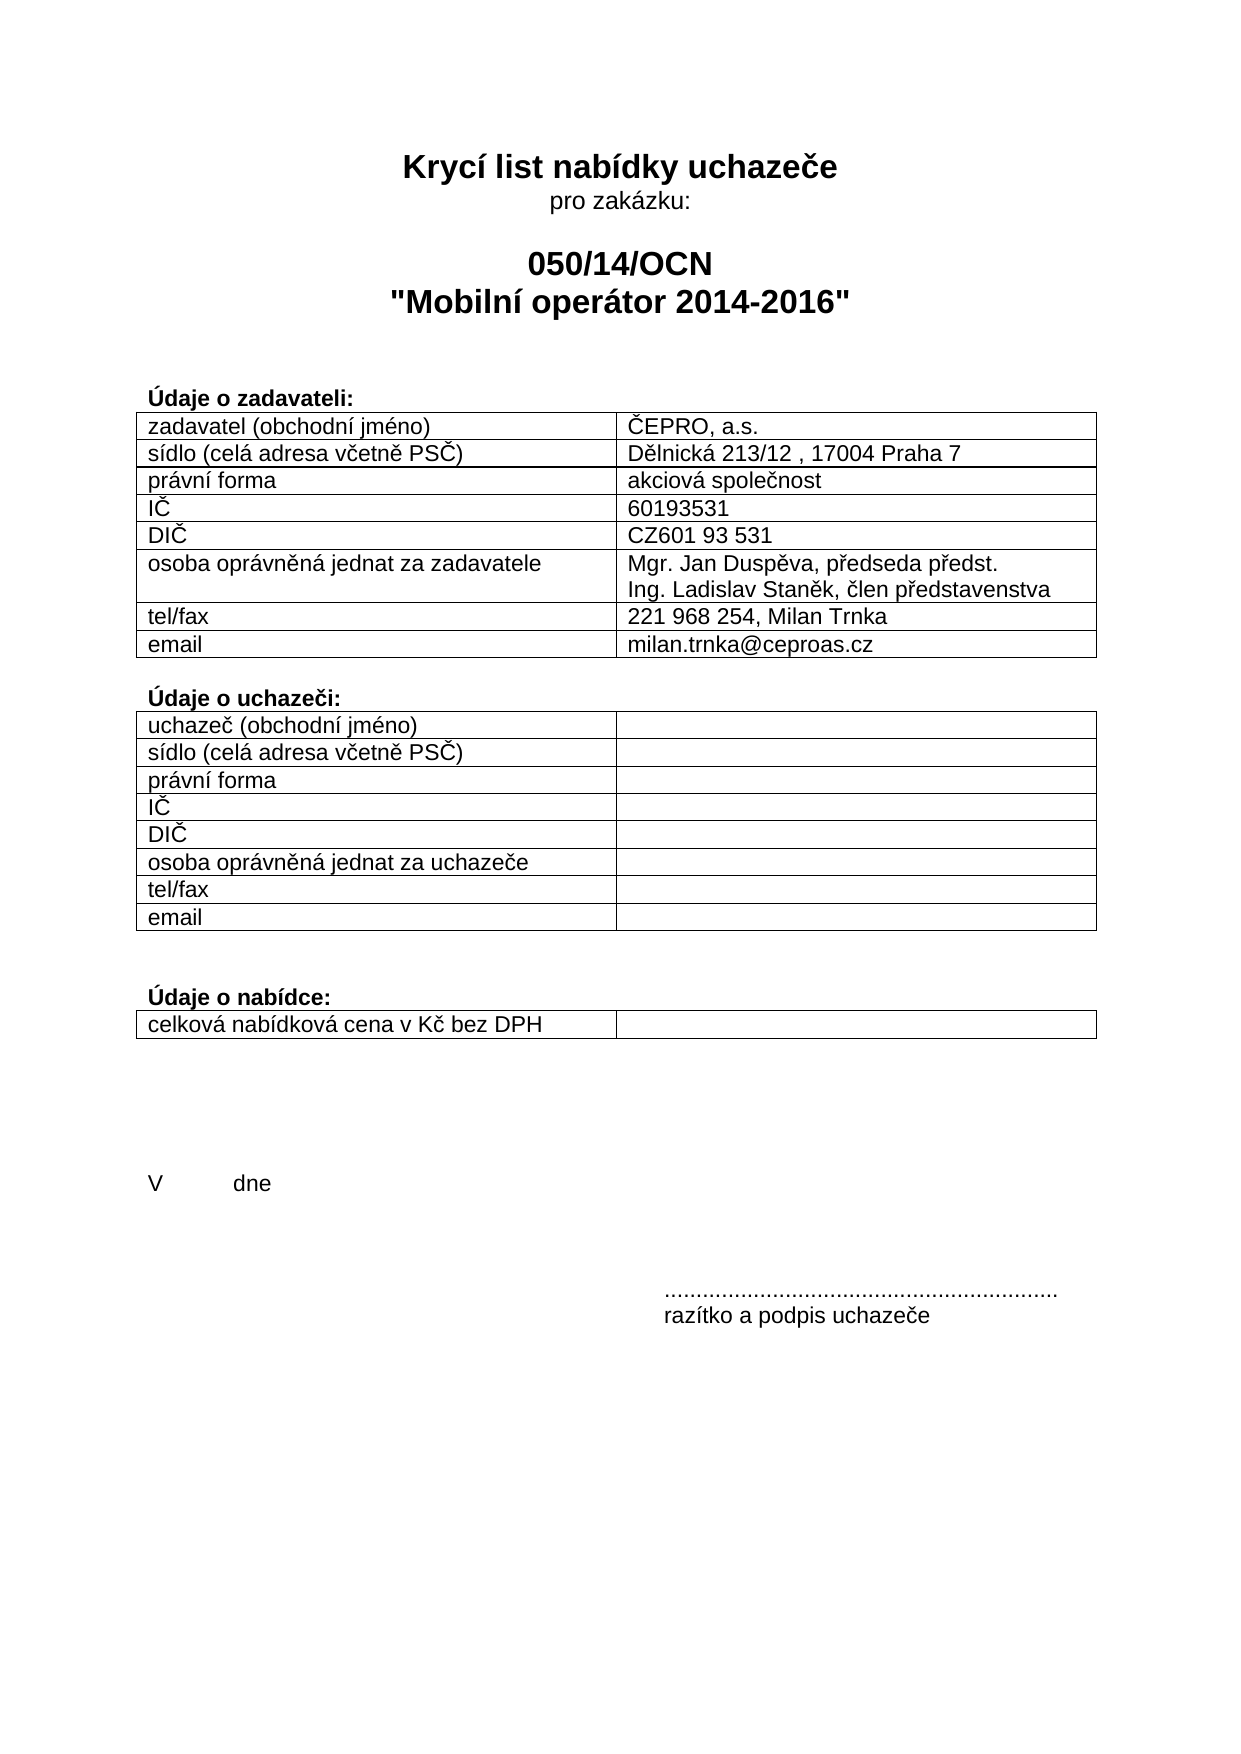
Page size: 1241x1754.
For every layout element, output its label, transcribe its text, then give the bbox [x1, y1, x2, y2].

table_cell IČ [137, 794, 616, 820]
table_header [617, 1011, 1096, 1037]
table_cell právní forma [137, 767, 616, 793]
table_cell DIČ [137, 821, 616, 848]
table_cell [617, 849, 1096, 875]
table_cell [617, 767, 1096, 793]
table_header uchazeč (obchodní jméno) [137, 712, 616, 738]
table_header ČEPRO, a.s. [617, 413, 1096, 439]
text Údaje o nabídce: [148, 984, 1093, 1010]
table_cell tel/fax [137, 876, 616, 903]
table_cell IČ [137, 495, 616, 521]
table_cell CZ601 93 531 [617, 522, 1096, 548]
text Krycí list nabídky uchazeče [148, 148, 1093, 186]
table_cell [617, 876, 1096, 903]
table_cell akciová společnost [617, 468, 1096, 494]
table_cell Mgr. Jan Duspěva, předseda předst. Ing. Ladislav Staněk, člen představenstva [617, 550, 1096, 602]
table_cell sídlo (celá adresa včetně PSČ) [137, 739, 616, 766]
table_cell právní forma [137, 468, 616, 494]
table_cell 60193531 [617, 495, 1096, 521]
table_cell Dělnická 213/12 , 17004 Praha 7 [617, 440, 1096, 466]
table_header [617, 712, 1096, 738]
table_header zadavatel (obchodní jméno) [137, 413, 616, 439]
text razítko a podpis uchazeče [148, 1302, 1093, 1328]
table_cell [617, 794, 1096, 820]
table_cell [617, 904, 1096, 930]
table_cell osoba oprávněná jednat za zadavatele [137, 550, 616, 602]
table_cell tel/fax [137, 603, 616, 630]
table_cell email [137, 631, 616, 657]
table_cell email [137, 904, 616, 930]
table_cell [617, 821, 1096, 848]
text pro zakázku: [148, 186, 1093, 215]
text 050/14/OCN [148, 243, 1093, 282]
table_cell osoba oprávněná jednat za uchazeče [137, 849, 616, 875]
text Údaje o zadavateli: [148, 385, 1093, 412]
table_cell DIČ [137, 522, 616, 548]
table_header celková nabídková cena v Kč bez DPH [137, 1011, 616, 1037]
table_cell 221 968 254, Milan Trnka [617, 603, 1096, 630]
text .............................................................. [148, 1276, 1093, 1302]
text Údaje o uchazeči: [148, 684, 1093, 711]
table_cell sídlo (celá adresa včetně PSČ) [137, 440, 616, 466]
table_cell [617, 739, 1096, 766]
text "Mobilní operátor 2014-2016" [148, 282, 1093, 320]
text V dne [148, 1170, 1093, 1197]
table_cell milan.trnka@ceproas.cz [617, 631, 1096, 657]
